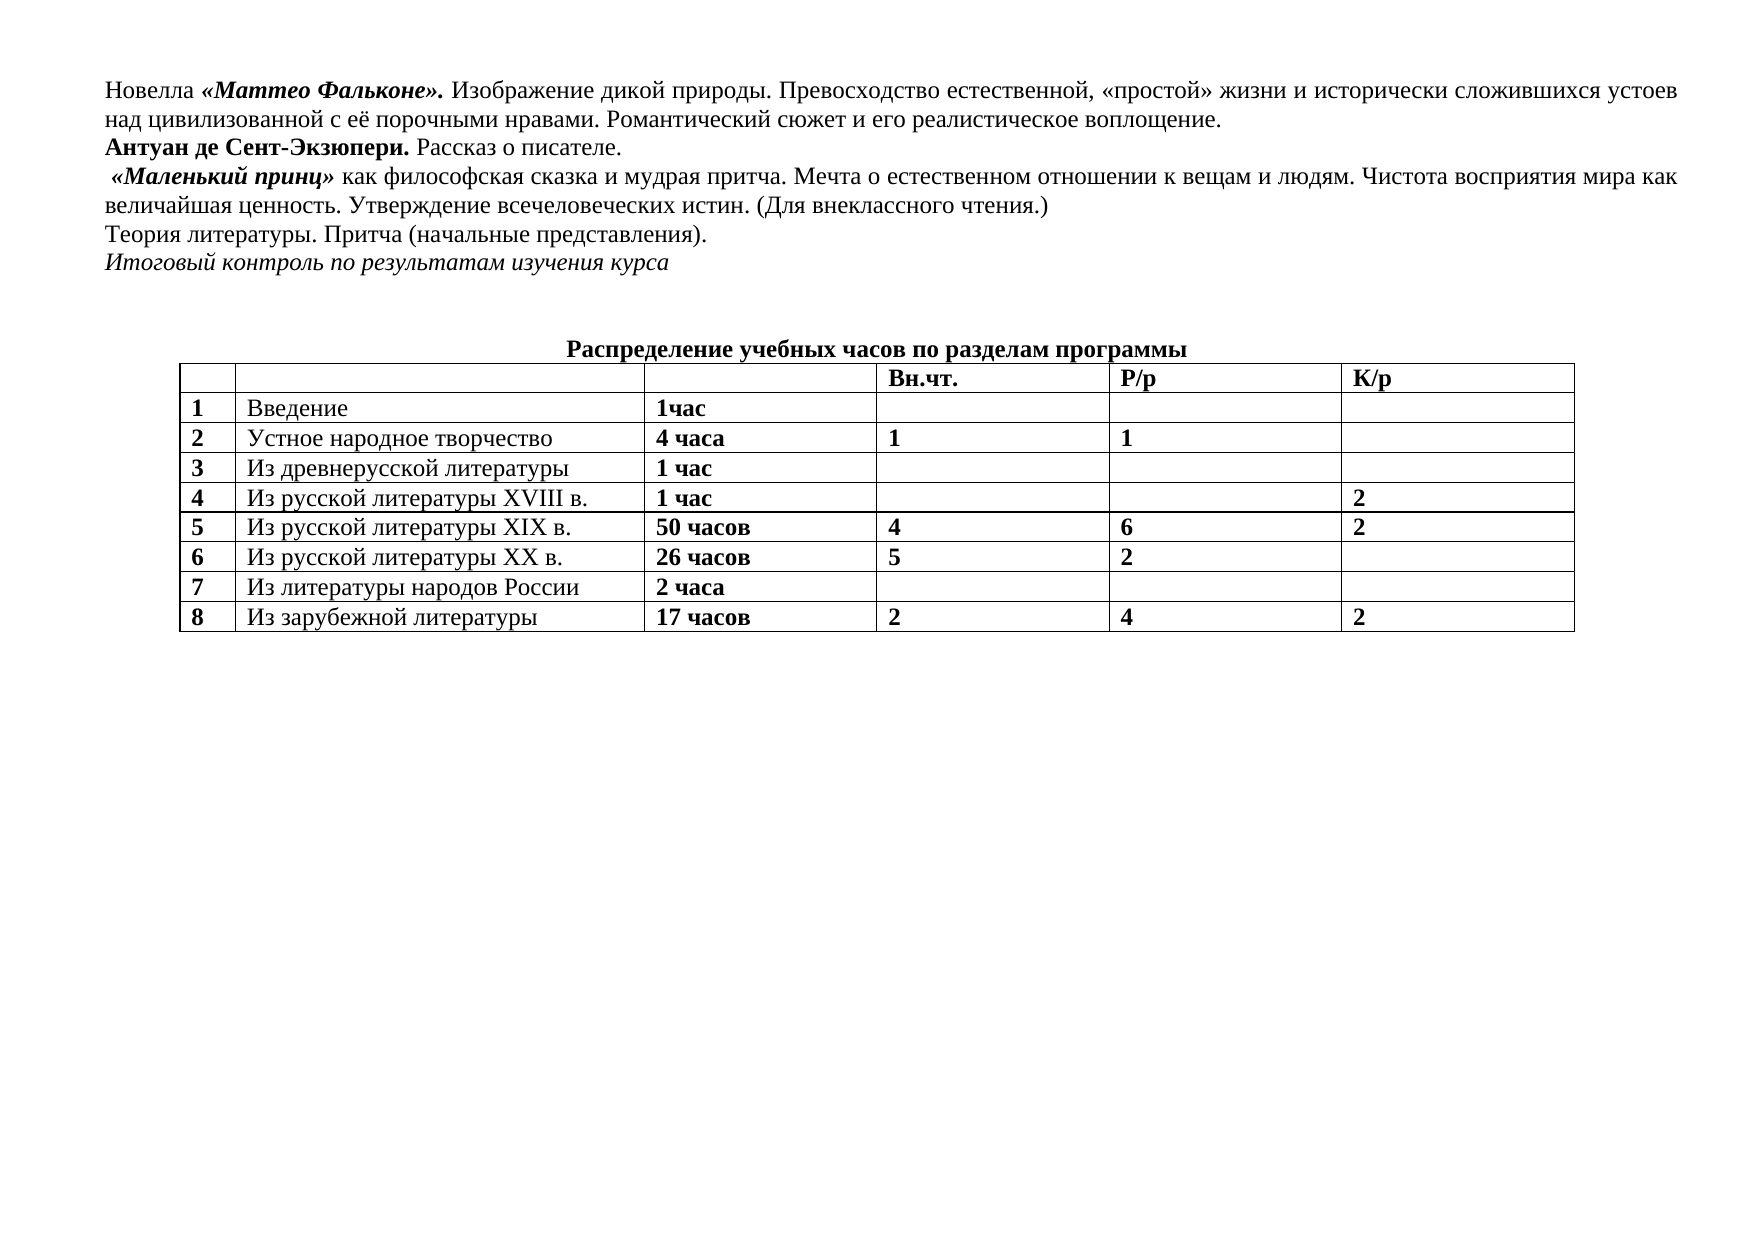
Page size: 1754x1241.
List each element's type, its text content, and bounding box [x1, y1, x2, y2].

table_cell [1342, 423, 1574, 452]
table_cell 1 час [645, 483, 876, 511]
text Итоговый контроль по результатам изучения курса [104, 247, 1679, 276]
table_cell 5 [181, 513, 235, 541]
text Распределение учебных часов по разделам программы [75, 334, 1679, 362]
table_cell 2 [1342, 602, 1574, 631]
table_cell [877, 393, 1109, 422]
table_cell 4 [877, 513, 1109, 541]
text «Маленький принц» как философская сказка и мудрая притча. Мечта о естественном отношении к вещам и людям. Чистота восприятия мира как величайшая ценность. Утверждение всечеловеческих истин. (Для внеклассного чтения.) [104, 161, 1679, 219]
table_cell 1 [1110, 423, 1341, 452]
table_cell [877, 483, 1109, 511]
table_cell 2 [1342, 513, 1574, 541]
table_cell Введение [236, 393, 644, 422]
table_cell 8 [181, 602, 235, 631]
table_cell [1342, 572, 1574, 601]
table_cell [1110, 393, 1341, 422]
table_cell 1 час [645, 453, 876, 482]
table_header К/р [1342, 364, 1574, 392]
table_cell [1110, 572, 1341, 601]
table_cell 17 часов [645, 602, 876, 631]
table_cell 2 [1110, 542, 1341, 571]
table_cell 6 [1110, 513, 1341, 541]
table_cell 3 [181, 453, 235, 482]
table_cell 2 [877, 602, 1109, 631]
text Антуан де Сент-Экзюпери. Рассказ о писателе. [104, 132, 1679, 161]
table_cell Из литературы народов России [236, 572, 644, 601]
table_cell 2 [1342, 483, 1574, 511]
table_header Вн.чт. [877, 364, 1109, 392]
table_header [181, 364, 235, 392]
table_cell 26 часов [645, 542, 876, 571]
table_cell 1 [181, 393, 235, 422]
table_cell 2 [181, 423, 235, 452]
table_header [236, 364, 644, 392]
table_header [645, 364, 876, 392]
table_cell [1342, 453, 1574, 482]
table_cell [1110, 483, 1341, 511]
table_cell 4 [1110, 602, 1341, 631]
table_cell 7 [181, 572, 235, 601]
table_header Р/р [1110, 364, 1341, 392]
table_cell 2 часа [645, 572, 876, 601]
table_cell 1час [645, 393, 876, 422]
table_cell 4 часа [645, 423, 876, 452]
table_cell [877, 572, 1109, 601]
table_cell 1 [877, 423, 1109, 452]
table_cell [877, 453, 1109, 482]
table_cell 5 [877, 542, 1109, 571]
text Теория литературы. Притча (начальные представления). [104, 219, 1679, 247]
table_cell 50 часов [645, 513, 876, 541]
table_cell [1342, 393, 1574, 422]
table_cell Из древнерусской литературы [236, 453, 644, 482]
table_cell [1342, 542, 1574, 571]
table_cell Устное народное творчество [236, 423, 644, 452]
table_cell Из русской литературы XX в. [236, 542, 644, 571]
table_cell 4 [181, 483, 235, 511]
table_cell Из русской литературы XIX в. [236, 513, 644, 541]
table_cell 6 [181, 542, 235, 571]
table_cell Из зарубежной литературы [236, 602, 644, 631]
table_cell Из русской литературы XVIII в. [236, 483, 644, 511]
text Новелла «Маттео Фальконе». Изображение дикой природы. Превосходство естественной, «простой» жизни и исторически сложившихся устоев над цивилизованной с её порочными нравами. Романтический сюжет и его реалистическое воплощение. [104, 75, 1679, 132]
table_cell [1110, 453, 1341, 482]
